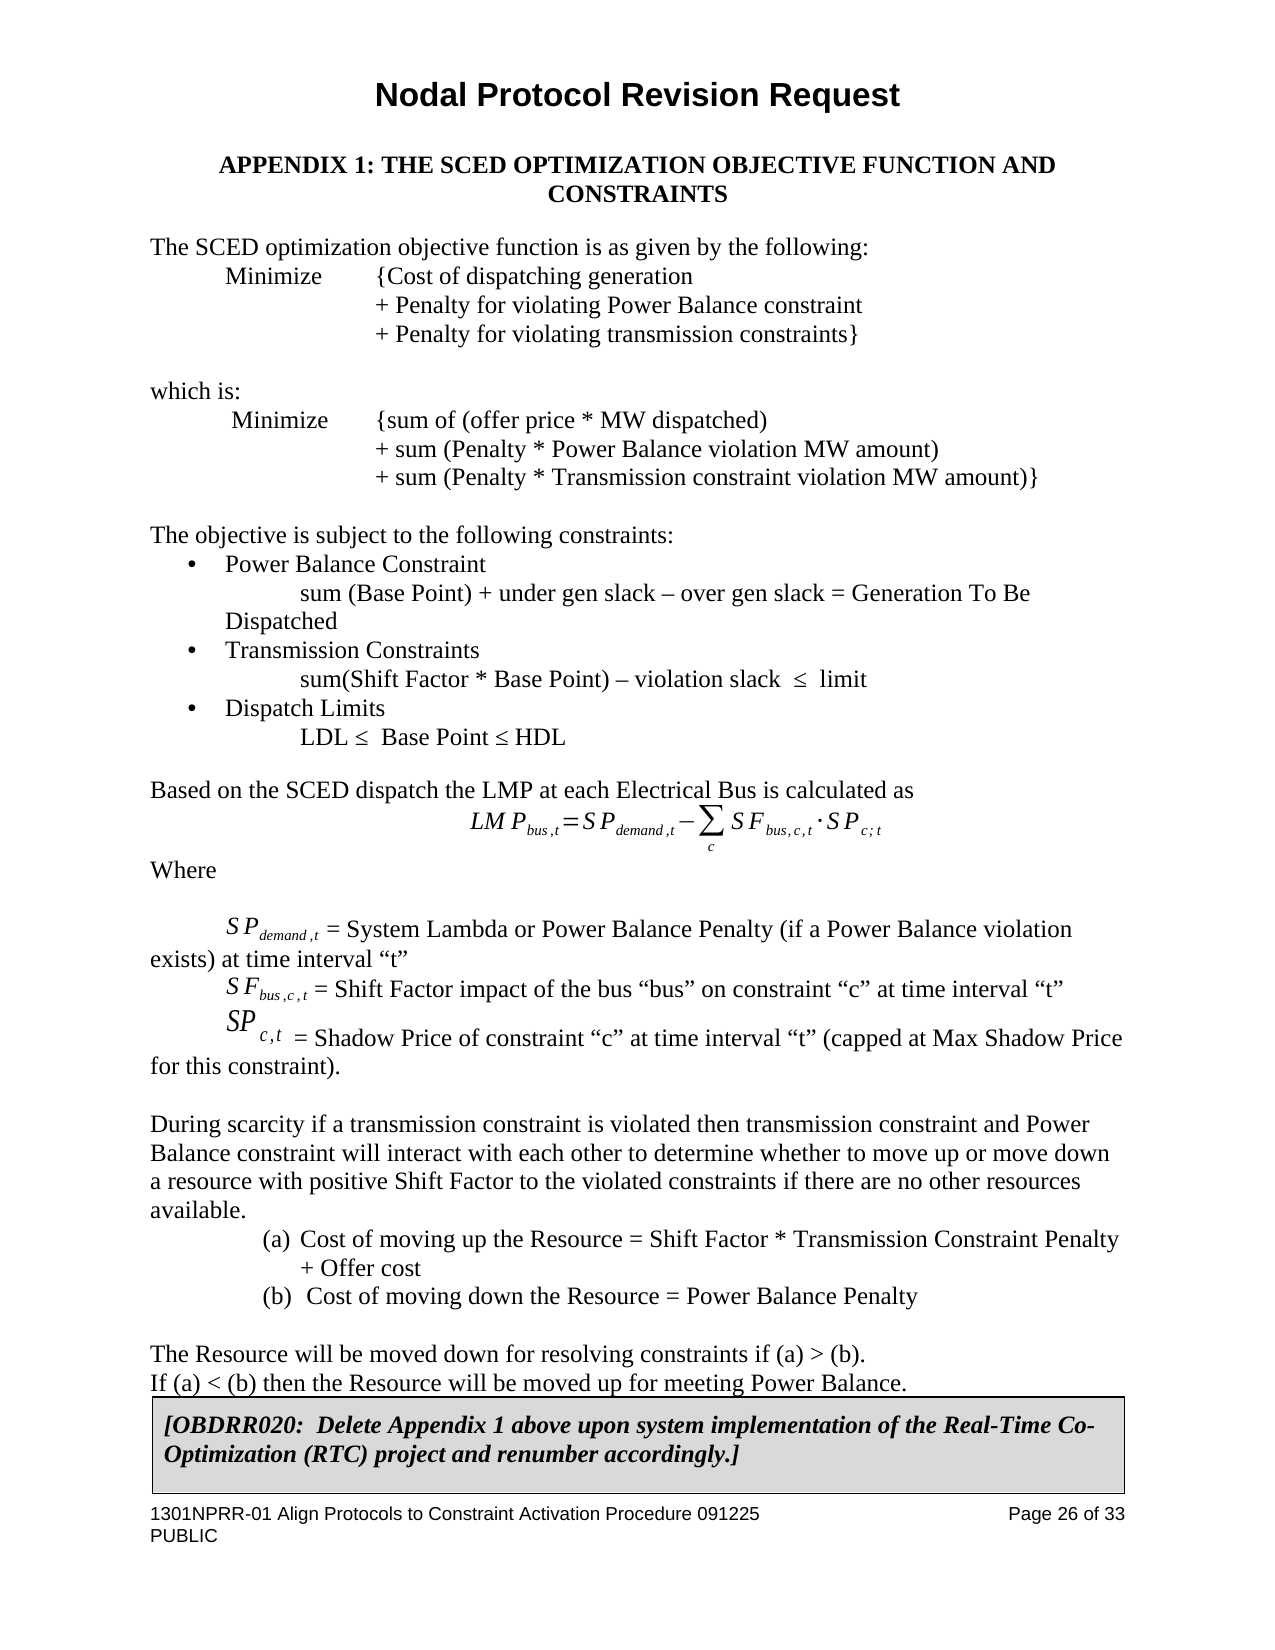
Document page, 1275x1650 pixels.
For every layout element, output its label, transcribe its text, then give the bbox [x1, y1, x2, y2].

text which is: [150, 376, 1125, 405]
text + Penalty for violating transmission constraints} [300, 319, 1125, 347]
text + sum (Penalty * Power Balance violation MW amount) [300, 434, 1125, 462]
text The Resource will be moved down for resolving constraints if (a) > (b). [150, 1339, 1125, 1368]
text Appendix 1: The SCED Optimization Objective Function and Constraints [150, 150, 1125, 207]
list Dispatch Limits [187, 693, 1125, 722]
text The objective is subject to the following constraints: [150, 520, 1125, 549]
list Cost of moving down the Resource = Power Balance Penalty [262, 1281, 1125, 1310]
text During scarcity if a transmission constraint is violated then transmission constraint and Power Balance constraint will interact with each other to determine whether to move up or move down a resource with positive Shift Factor to the violated constraints if there are no other resources available. [150, 1109, 1125, 1224]
text Based on the SCED dispatch the LMP at each Electrical Bus is calculated as [150, 775, 1125, 804]
text + sum (Penalty * Transmission constraint violation MW amount)} [300, 462, 1125, 491]
text = System Lambda or Power Balance Penalty (if a Power Balance violation exists) at time interval “t” [150, 912, 1125, 972]
text If (a) < (b) then the Resource will be moved up for meeting Power Balance. [150, 1368, 1125, 1396]
text = Shadow Price of constraint “c” at time interval “t” (capped at Max Shadow Price for this constraint). [150, 1004, 1125, 1080]
list Power Balance Constraint [187, 549, 1125, 578]
text sum(Shift Factor * Base Point) – violation slack ≤ limit [150, 664, 1125, 693]
text Minimize {Cost of dispatching generation [150, 261, 1125, 290]
table_header [OBDRR020: Delete Appendix 1 above upon system implementation of the Real-Time Co-Optimization (RTC) project and renumber accordingly.] [153, 1398, 1124, 1492]
text + Penalty for violating Power Balance constraint [300, 290, 1125, 319]
text The SCED optimization objective function is as given by the following: [150, 232, 1125, 261]
text LDL ≤ Base Point ≤ HDL [150, 722, 1125, 750]
text = Shift Factor impact of the bus “bus” on constraint “c” at time interval “t” [150, 972, 1125, 1004]
list Transmission Constraints [187, 635, 1125, 664]
text sum (Base Point) + under gen slack – over gen slack = Generation To Be Dispatched [225, 578, 1125, 635]
text Where [150, 855, 1125, 884]
text Minimize {sum of (offer price * MW dispatched) [150, 405, 1125, 434]
list Cost of moving up the Resource = Shift Factor * Transmission Constraint Penalty + Offer cost [262, 1224, 1125, 1281]
